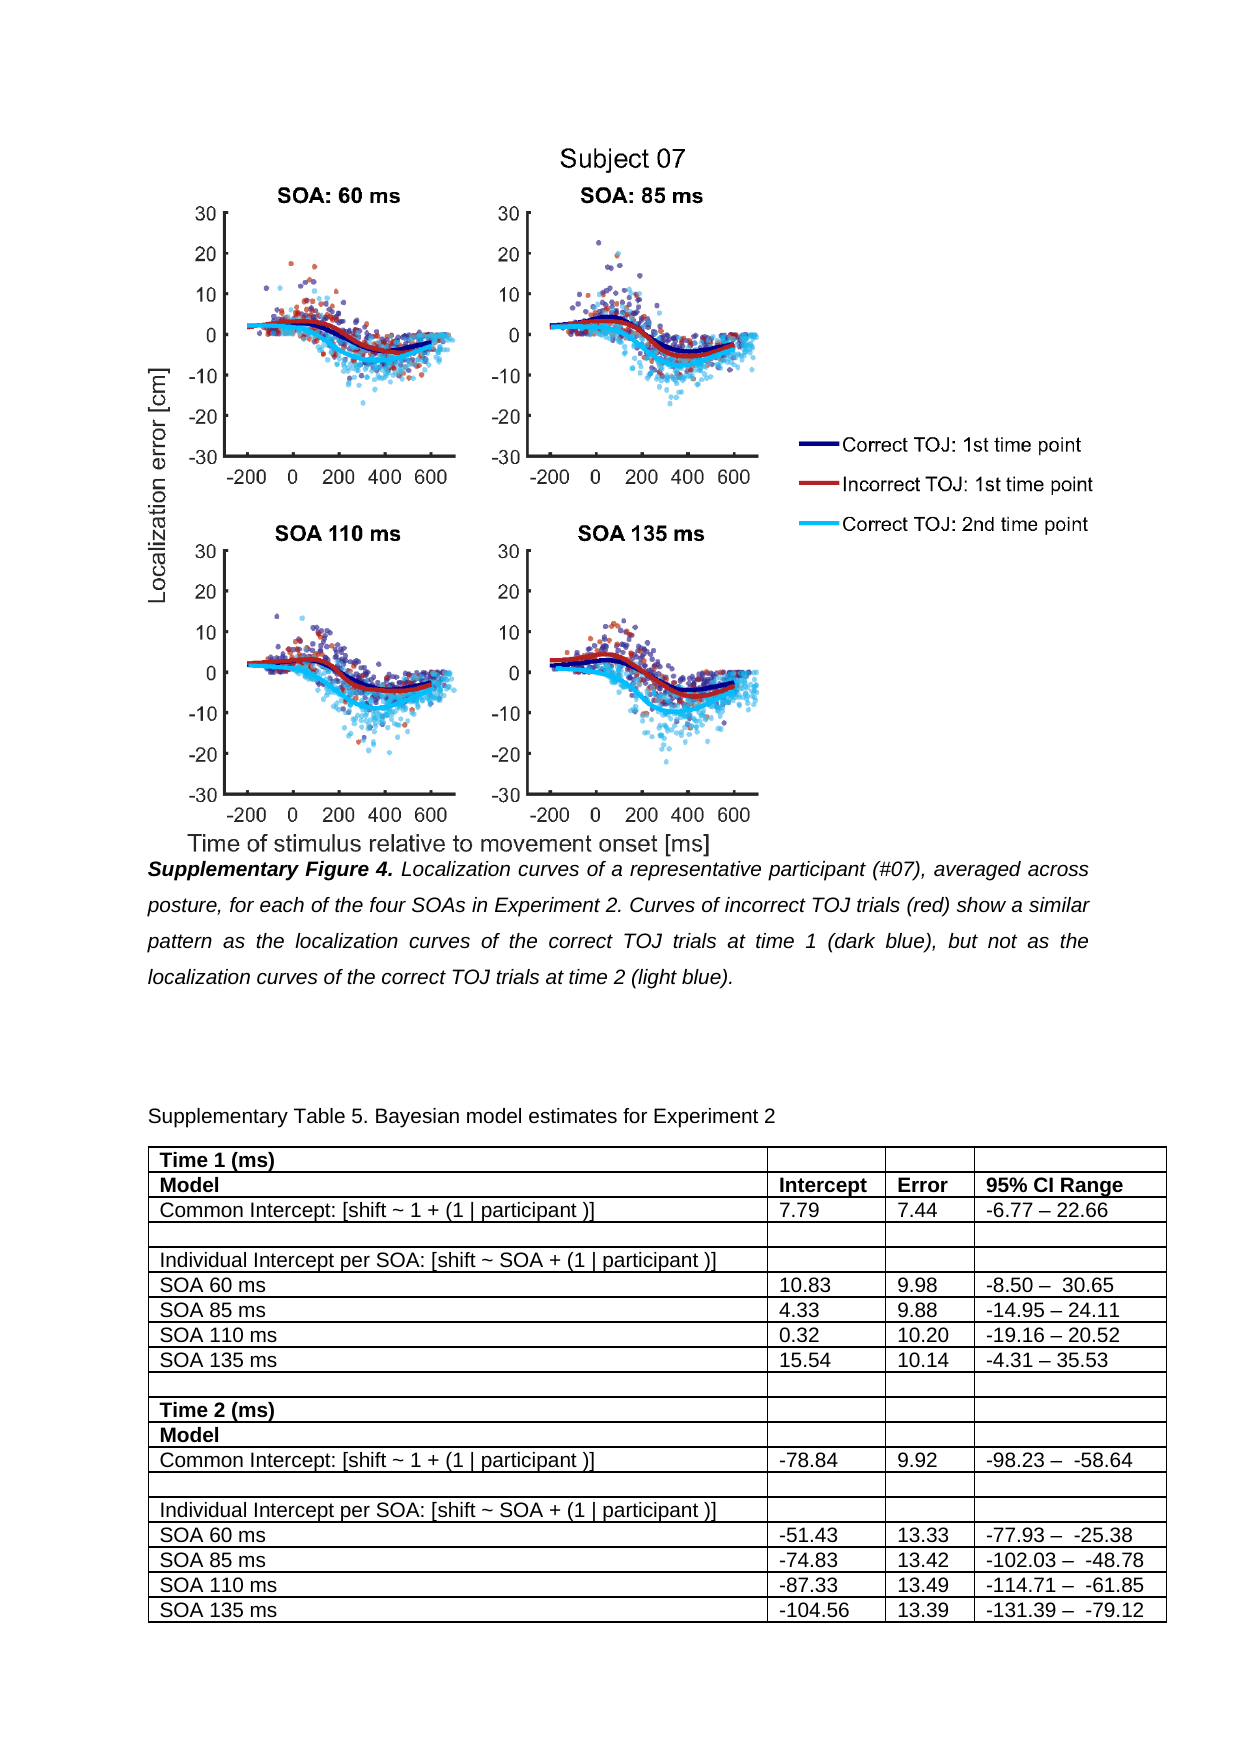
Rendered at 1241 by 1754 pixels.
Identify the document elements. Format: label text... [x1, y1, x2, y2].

table_cell SOA 135 ms [149, 1598, 767, 1621]
table_cell 10.14 [886, 1348, 974, 1371]
table_cell 4.33 [768, 1298, 885, 1321]
table_cell [886, 1423, 974, 1446]
table_cell 9.98 [886, 1273, 974, 1296]
table_cell -19.16 – 20.52 [975, 1323, 1166, 1346]
table_cell [768, 1423, 885, 1446]
table_cell 13.49 [886, 1573, 974, 1596]
table_cell [975, 1498, 1166, 1521]
table_cell 0.32 [768, 1323, 885, 1346]
table_cell -104.56 [768, 1598, 885, 1621]
table_cell [768, 1373, 885, 1396]
table_cell Time 2 (ms) [149, 1398, 767, 1421]
table_cell [768, 1223, 885, 1246]
table_cell Model [149, 1173, 767, 1196]
table_cell [768, 1398, 885, 1421]
table_cell [886, 1248, 974, 1271]
table_cell 15.54 [768, 1348, 885, 1371]
table_cell [149, 1373, 767, 1396]
table_cell Individual Intercept per SOA: [shift ~ SOA + (1 | participant )] [149, 1248, 767, 1271]
table_cell [149, 1473, 767, 1496]
table_cell -98.23 – -58.64 [975, 1448, 1166, 1471]
table_cell -77.93 – -25.38 [975, 1523, 1166, 1546]
table_cell 10.20 [886, 1323, 974, 1346]
table_cell SOA 135 ms [149, 1348, 767, 1371]
table_cell 9.92 [886, 1448, 974, 1471]
table_cell SOA 60 ms [149, 1273, 767, 1296]
table_cell [768, 1473, 885, 1496]
table_cell Common Intercept: [shift ~ 1 + (1 | participant )] [149, 1198, 767, 1221]
table_cell [768, 1248, 885, 1271]
table_cell 10.83 [768, 1273, 885, 1296]
table_cell SOA 110 ms [149, 1573, 767, 1596]
table_cell 7.79 [768, 1198, 885, 1221]
table_cell Common Intercept: [shift ~ 1 + (1 | participant )] [149, 1448, 767, 1471]
table_cell -74.83 [768, 1548, 885, 1571]
table_cell 13.39 [886, 1598, 974, 1621]
table_cell [768, 1498, 885, 1521]
table_cell SOA 85 ms [149, 1548, 767, 1571]
table_cell [975, 1398, 1166, 1421]
table_cell 95% CI Range [975, 1173, 1166, 1196]
picture [147, 147, 1093, 857]
table_cell -6.77 – 22.66 [975, 1198, 1166, 1221]
table_cell -114.71 – -61.85 [975, 1573, 1166, 1596]
table_header [886, 1148, 974, 1171]
table_cell -131.39 – -79.12 [975, 1598, 1166, 1621]
table_cell SOA 85 ms [149, 1298, 767, 1321]
table_cell Model [149, 1423, 767, 1446]
table_cell [975, 1423, 1166, 1446]
table_cell Error [886, 1173, 974, 1196]
table_cell [886, 1473, 974, 1496]
text Supplementary Figure 4. Localization curves of a representative participant (#07), averaged across posture, for each of the four SOAs in Experiment 2. Curves of incorrect TOJ trials (red) show a similar pattern as the localization curves of the correct TOJ trials at time 1 (dark blue), but not as the localization curves of the correct TOJ trials at time 2 (light blue). [148, 857, 1093, 989]
table_cell [886, 1223, 974, 1246]
table_cell SOA 110 ms [149, 1323, 767, 1346]
table_cell -51.43 [768, 1523, 885, 1546]
table_cell [975, 1473, 1166, 1496]
table_cell -78.84 [768, 1448, 885, 1471]
table_cell 7.44 [886, 1198, 974, 1221]
table_cell [886, 1398, 974, 1421]
table_cell [886, 1498, 974, 1521]
table_cell 13.33 [886, 1523, 974, 1546]
table_cell -14.95 – 24.11 [975, 1298, 1166, 1321]
table_cell SOA 60 ms [149, 1523, 767, 1546]
table_cell [975, 1223, 1166, 1246]
table_cell -4.31 – 35.53 [975, 1348, 1166, 1371]
table_header Time 1 (ms) [149, 1148, 767, 1171]
table_cell Intercept [768, 1173, 885, 1196]
text Supplementary Table 5. Bayesian model estimates for Experiment 2 [148, 1104, 1093, 1128]
table_cell [975, 1373, 1166, 1396]
table_cell Individual Intercept per SOA: [shift ~ SOA + (1 | participant )] [149, 1498, 767, 1521]
table_cell -102.03 – -48.78 [975, 1548, 1166, 1571]
table_cell -87.33 [768, 1573, 885, 1596]
table_cell 9.88 [886, 1298, 974, 1321]
table_header [975, 1148, 1166, 1171]
table_cell -8.50 – 30.65 [975, 1273, 1166, 1296]
table_cell [886, 1373, 974, 1396]
table_header [768, 1148, 885, 1171]
table_cell 13.42 [886, 1548, 974, 1571]
table_cell [149, 1223, 767, 1246]
table_cell [975, 1248, 1166, 1271]
